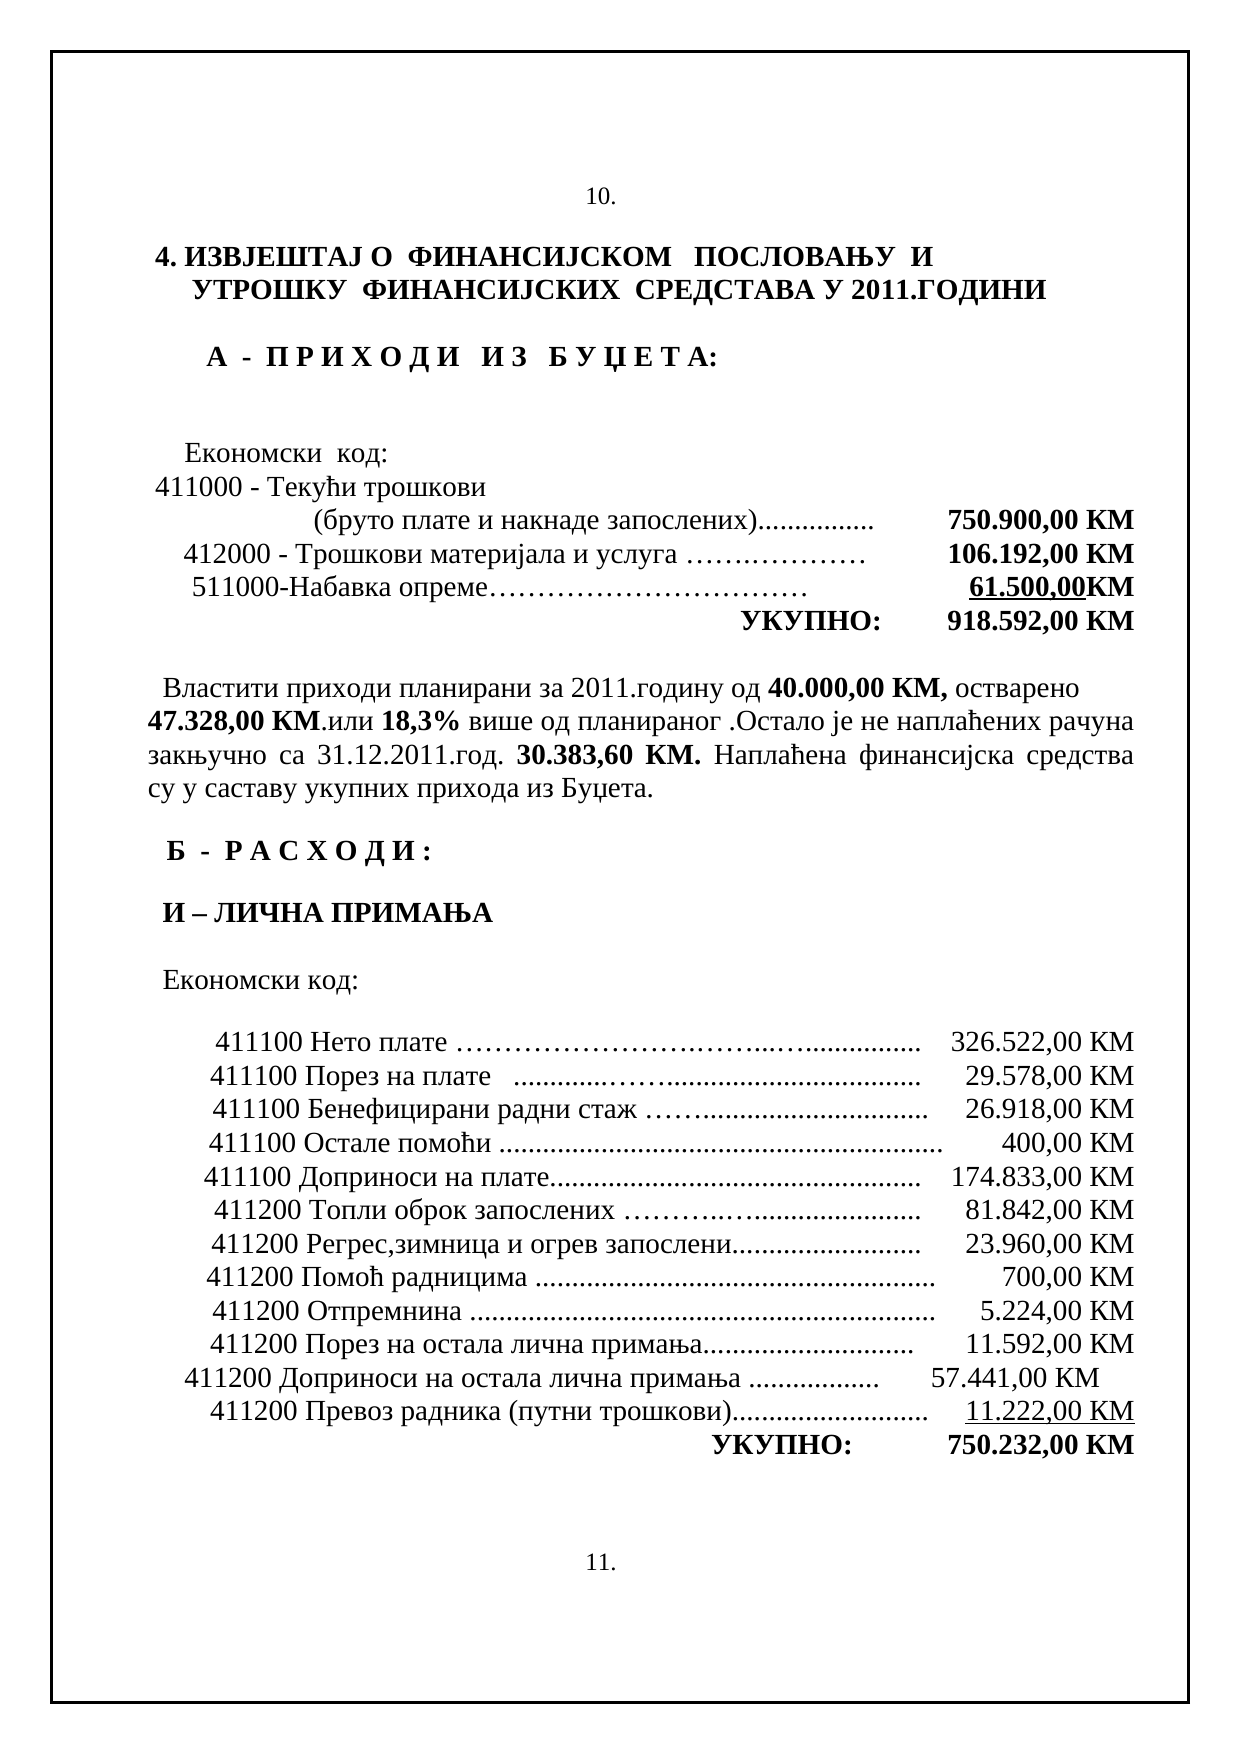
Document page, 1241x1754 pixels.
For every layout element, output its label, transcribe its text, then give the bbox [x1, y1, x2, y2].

text УКУПНО: 918.592,00 КМ [148, 603, 1134, 636]
text И – ЛИЧНА ПРИМАЊА [148, 895, 1134, 929]
text А - П Р И Х О Д И И З Б У Џ Е Т А: [148, 339, 1134, 373]
text 4. ИЗВЈЕШТАЈ О ФИНАНСИЈСКОМ ПОСЛОВАЊУ И [148, 239, 1134, 272]
text 10. [148, 181, 1134, 210]
text 411200 Отпремнина ................................................................ 5.224,00 КМ [148, 1293, 1134, 1326]
text УКУПНО: 750.232,00 КМ [148, 1427, 1134, 1461]
text Властити приходи планирани за 2011.годину од 40.000,00 КМ, остварено [148, 670, 1134, 703]
text УТРОШКУ ФИНАНСИЈСКИХ СРЕДСТАВА У 2011.ГОДИНИ [148, 272, 1134, 306]
text Б - Р А С Х О Д И : [148, 833, 1134, 866]
text Економски код: [148, 962, 1134, 996]
text 411200 Помоћ радницима ....................................................... 700,00 КМ [148, 1259, 1134, 1293]
text 411200 Доприноси на остала лична примања .................. 57.441,00 КМ [148, 1360, 1134, 1393]
text 411200 Порез на остала лична примања............................. 11.592,00 КМ [148, 1326, 1134, 1360]
text 11. [148, 1547, 1134, 1576]
text (бруто плате и накнаде запослених)................ 750.900,00 КМ [148, 502, 1134, 536]
text 411100 Остале помоћи ............................................................. 400,00 КМ [148, 1125, 1134, 1159]
text 47.328,00 КМ.или 18,3% више од планираног .Остало је не наплаћених рачуна закњучно са 31.12.2011.год. 30.383,60 КМ. Наплаћена финансијска средства су у саставу укупних прихода из Буџета. [148, 703, 1134, 804]
text 411200 Превоз радника (путни трошкови)........................... 11.222,00 КМ [148, 1393, 1134, 1427]
text 511000-Набавка опреме…………………………… 61.500,00КМ [148, 569, 1134, 603]
text 411100 Нето плате …………………….……...…................ 326.522,00 КМ 411100 Порез на плате .............……................................... 29.578,00 КМ 411100 Бенефицирани радни стаж ……............................... 26.918,00 КМ [148, 1024, 1134, 1125]
text 411100 Доприноси на плате................................................... 174.833,00 КМ 411200 Топли оброк запослених ………..…....................... 81.842,00 КМ 411200 Регрес,зимница и огрев запослени.......................... 23.960,00 КМ [148, 1159, 1134, 1259]
text 412000 - Трошкови материјала и услуга …….………… 106.192,00 КМ [148, 536, 1134, 569]
text Економски код: [148, 435, 1134, 469]
text 411000 - Текући трошкови [148, 469, 1134, 502]
